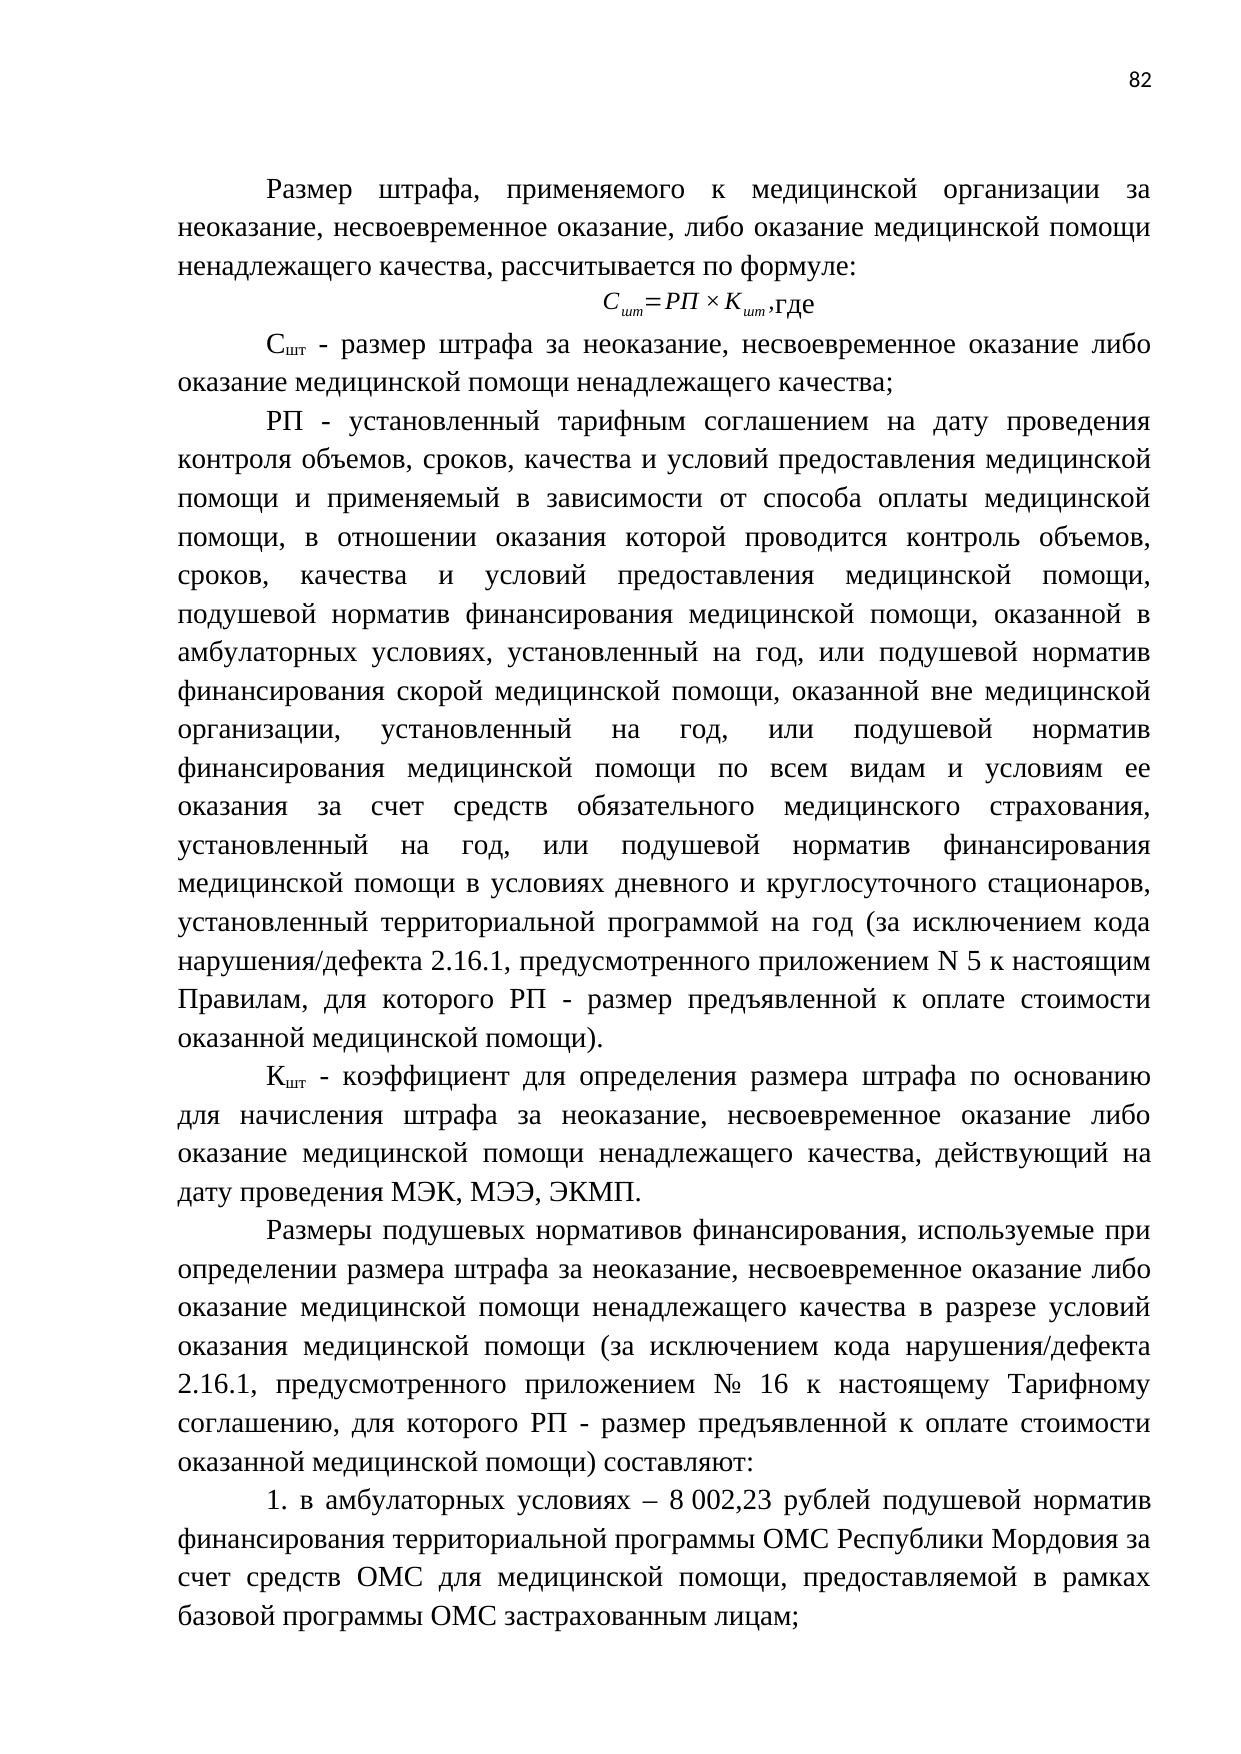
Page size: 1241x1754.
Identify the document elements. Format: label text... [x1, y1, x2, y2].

text 1. в амбулаторных условиях – 8 002,23 рублей подушевой норматив финансирования территориальной программы ОМС Республики Мордовия за счет средств ОМС для медицинской помощи, предоставляемой в рамках базовой программы ОМС застрахованным лицам; [177, 1482, 1152, 1631]
text Размеры подушевых нормативов финансирования, используемые при определении размера штрафа за неоказание, несвоевременное оказание либо оказание медицинской помощи ненадлежащего качества в разрезе условий оказания медицинской помощи (за исключением кода нарушения/дефекта 2.16.1, предусмотренного приложением № 16 к настоящему Тарифному соглашению, для которого РП - размер предъявленной к оплате стоимости оказанной медицинской помощи) составляют: [177, 1212, 1152, 1477]
text Размер штрафа, применяемого к медицинской организации за неоказание, несвоевременное оказание, либо оказание медицинской помощи ненадлежащего качества, рассчитывается по формуле: [177, 171, 1152, 281]
text РП - установленный тарифным соглашением на дату проведения контроля объемов, сроков, качества и условий предоставления медицинской помощи и применяемый в зависимости от способа оплаты медицинской помощи, в отношении оказания которой проводится контроль объемов, сроков, качества и условий предоставления медицинской помощи, подушевой норматив финансирования медицинской помощи, оказанной в амбулаторных условиях, установленный на год, или подушевой норматив финансирования скорой медицинской помощи, оказанной вне медицинской организации, установленный на год, или подушевой норматив финансирования медицинской помощи по всем видам и условиям ее оказания за счет средств обязательного медицинского страхования, установленный на год, или подушевой норматив финансирования медицинской помощи в условиях дневного и круглосуточного стационаров, установленный территориальной программой на год (за исключением кода нарушения/дефекта 2.16.1, предусмотренного приложением N 5 к настоящим Правилам, для которого РП - размер предъявленной к оплате стоимости оказанной медицинской помощи). [177, 403, 1152, 1053]
text Сшт - размер штрафа за неоказание, несвоевременное оказание либо оказание медицинской помощи ненадлежащего качества; [177, 326, 1152, 398]
text где [177, 286, 1152, 321]
text Кшт - коэффициент для определения размера штрафа по основанию для начисления штрафа за неоказание, несвоевременное оказание либо оказание медицинской помощи ненадлежащего качества, действующий на дату проведения МЭК, МЭЭ, ЭКМП. [177, 1058, 1152, 1207]
